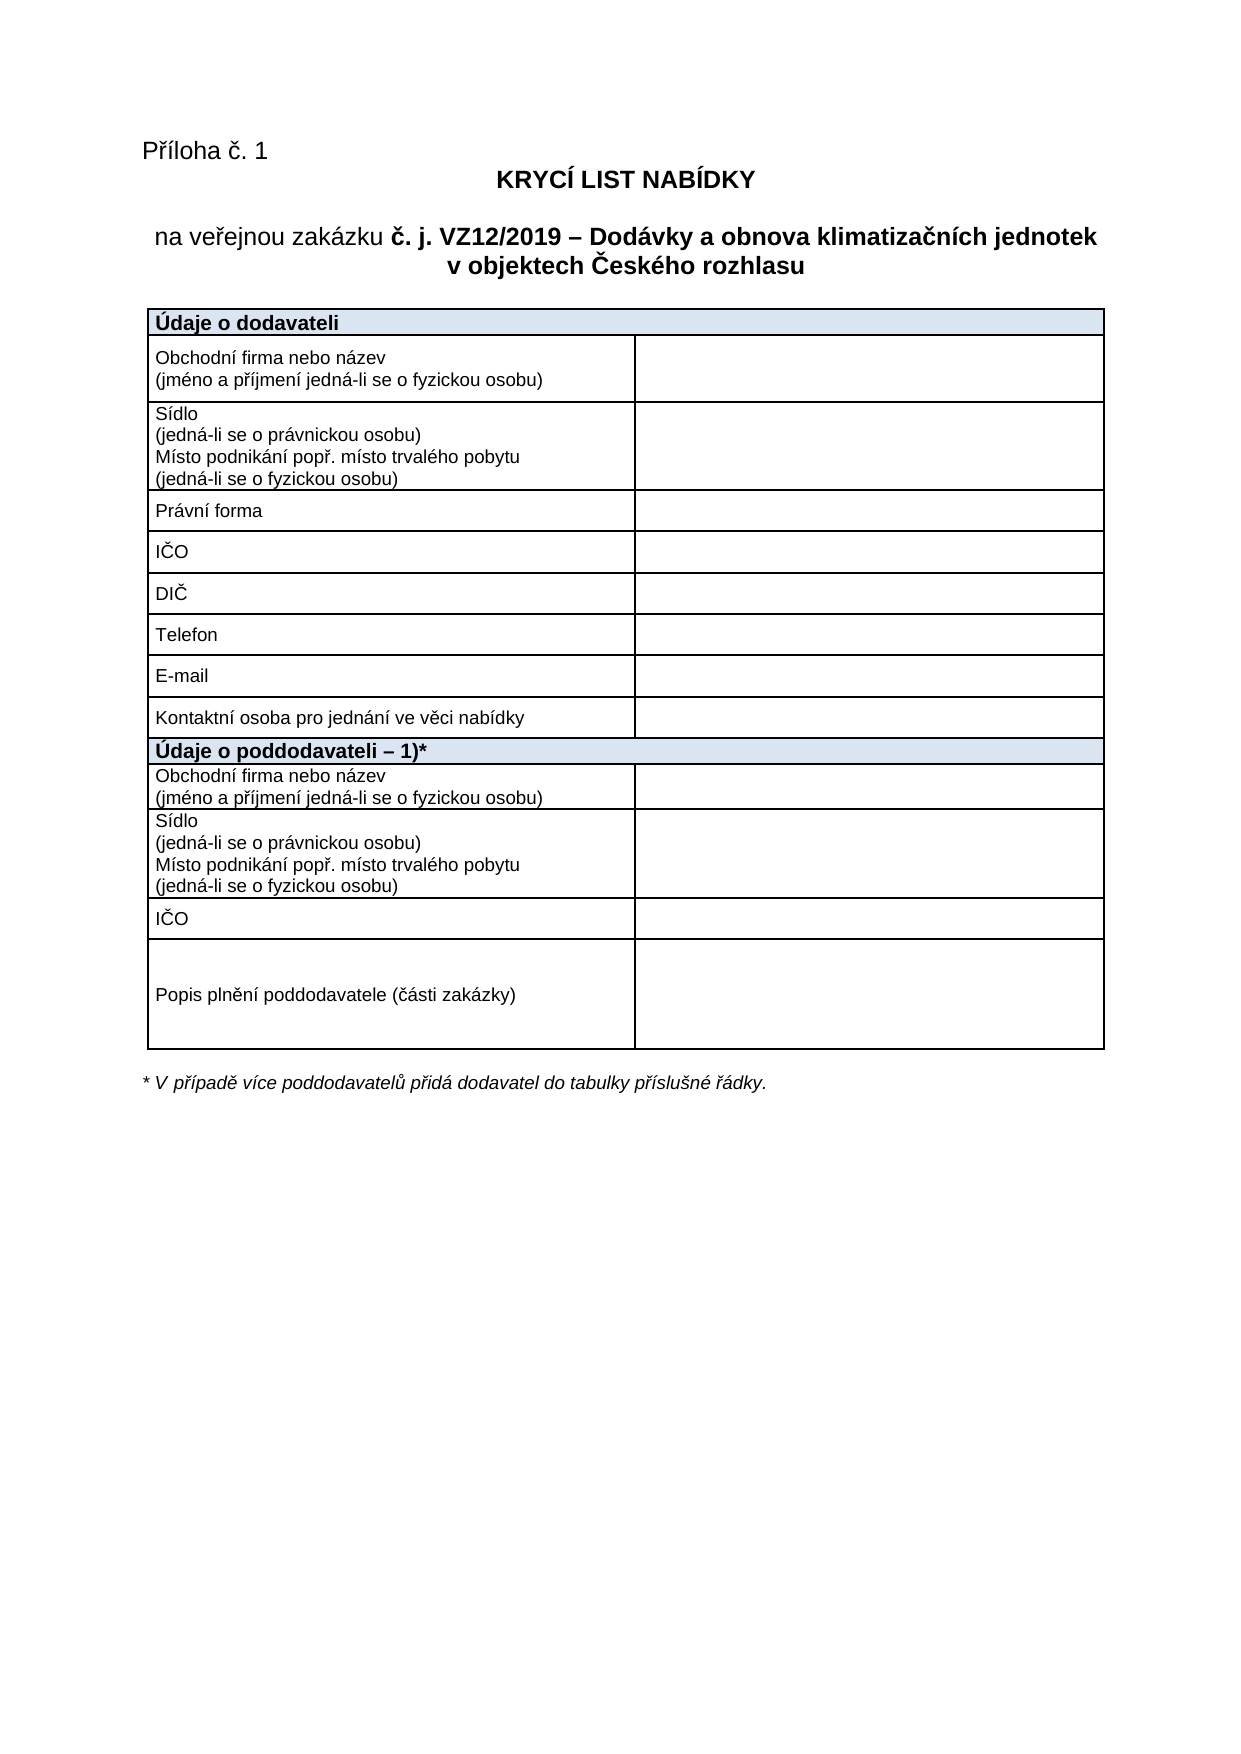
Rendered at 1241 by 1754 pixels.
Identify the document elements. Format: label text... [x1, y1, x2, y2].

table_cell [636, 403, 1103, 489]
table_cell [636, 532, 1103, 572]
table_cell Telefon [149, 615, 634, 654]
table_cell [636, 491, 1103, 530]
table_cell DIČ [149, 574, 634, 613]
table_cell Popis plnění poddodavatele (části zakázky) [149, 940, 634, 1048]
table_cell Kontaktní osoba pro jednání ve věci nabídky [149, 698, 634, 737]
table_cell [636, 336, 1103, 401]
table_cell Sídlo (jedná-li se o právnickou osobu) Místo podnikání popř. místo trvalého pobytu (jedná-li se o fyzickou osobu) [149, 403, 634, 489]
text Příloha č. 1 [142, 136, 1110, 164]
table_cell [636, 899, 1103, 938]
table_cell Údaje o poddodavateli – 1)* [149, 739, 1103, 763]
table_cell Sídlo (jedná-li se o právnickou osobu) Místo podnikání popř. místo trvalého pobytu (jedná-li se o fyzickou osobu) [149, 810, 634, 897]
table_cell [636, 615, 1103, 654]
table_cell [636, 810, 1103, 897]
text * V případě více poddodavatelů přidá dodavatel do tabulky příslušné řádky. [142, 1072, 1110, 1093]
table_cell [636, 765, 1103, 808]
table_cell [636, 698, 1103, 737]
table_cell E-mail [149, 656, 634, 696]
text KRYCÍ LIST NABÍDKY [142, 164, 1110, 193]
text na veřejnou zakázku č. j. VZ12/2019 – Dodávky a obnova klimatizačních jednotek v objektech Českého rozhlasu [142, 222, 1110, 279]
table_cell [636, 940, 1103, 1048]
table_cell [636, 656, 1103, 696]
table_cell IČO [149, 899, 634, 938]
table_cell [636, 574, 1103, 613]
table_cell IČO [149, 532, 634, 572]
table_cell Právní forma [149, 491, 634, 530]
table_header Údaje o dodavateli [149, 310, 1103, 334]
table_cell Obchodní firma nebo název (jméno a příjmení jedná-li se o fyzickou osobu) [149, 765, 634, 808]
table_cell Obchodní firma nebo název (jméno a příjmení jedná-li se o fyzickou osobu) [149, 336, 634, 401]
